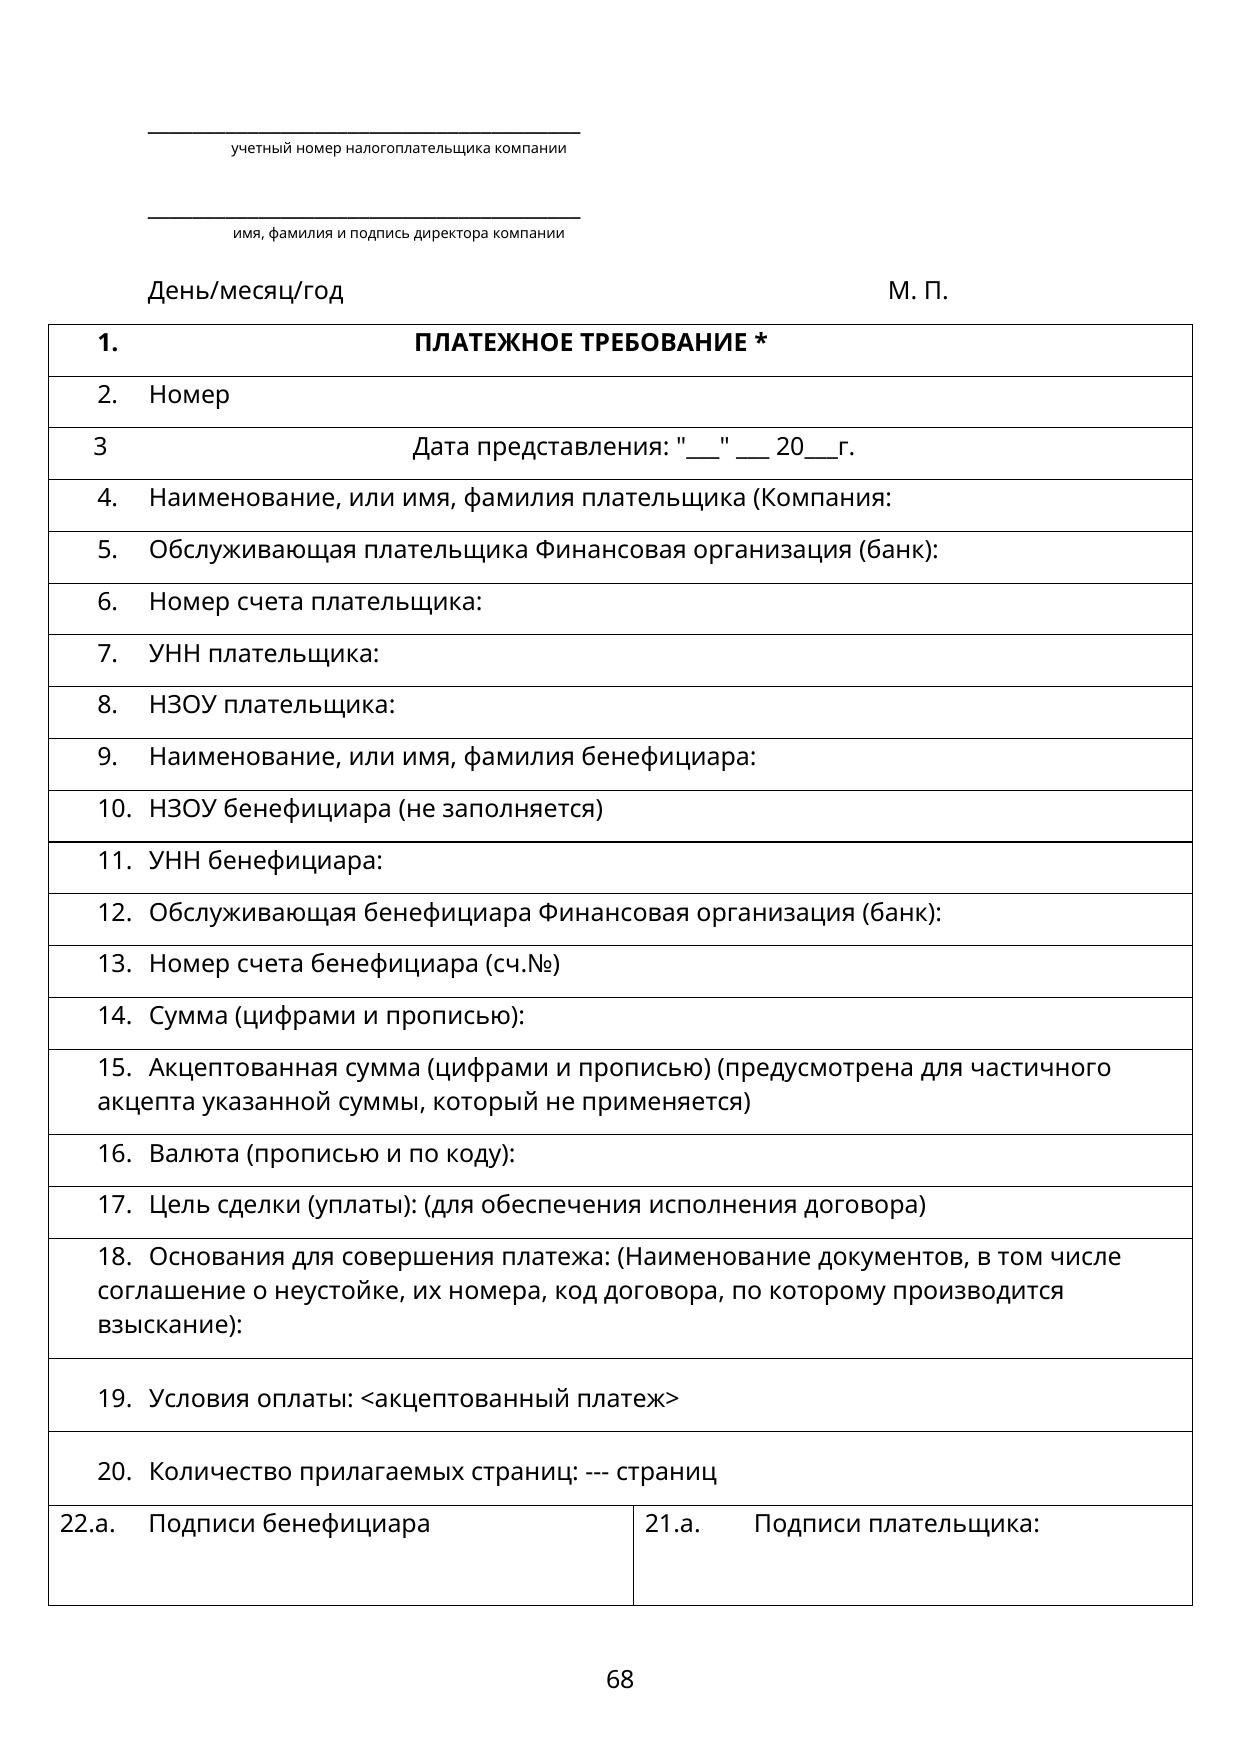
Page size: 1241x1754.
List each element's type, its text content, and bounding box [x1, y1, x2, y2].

table_cell 14. Сумма (цифрами и прописью): [49, 998, 1192, 1048]
table_cell 13. Номер счета бенефициара (сч.№) [49, 946, 1192, 997]
table_cell 9. Наименование, или имя, фамилия бенефициара: [49, 739, 1192, 790]
table_cell 11. УНН бенефициара: [49, 843, 1192, 893]
text имя, фамилия и подпись директора компании [148, 222, 650, 256]
table_cell 3 Дата представления: "___" ___ 20___г. [49, 428, 1192, 479]
table_cell 7. УНН плательщика: [49, 635, 1192, 686]
table_cell 19. Условия оплаты: <акцептованный платеж> [49, 1359, 1192, 1431]
table_header 1. ПЛАТЕЖНОЕ ТРЕБОВАНИЕ * [49, 325, 1192, 376]
text День/месяц/год М. П. [148, 273, 1092, 307]
table_cell 12. Обслуживающая бенефициара Финансовая организация (банк): [49, 894, 1192, 945]
text _______________________________________ [148, 188, 1092, 222]
table_cell 10. НЗОУ бенефициара (не заполняется) [49, 791, 1192, 841]
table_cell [49, 1506, 633, 1605]
table_cell 20. Количество прилагаемых страниц: --- страниц [49, 1432, 1192, 1504]
table_cell 15. Акцептованная сумма (цифрами и прописью) (предусмотрена для частичного акцепта указанной суммы, который не применяется) [49, 1050, 1192, 1134]
table_cell 2. Номер [49, 377, 1192, 427]
text _______________________________________ [148, 103, 1092, 137]
table_cell 18. Основания для совершения платежа: (Наименование документов, в том числе соглашение о неустойке, их номера, код договора, по которому производится взыскание): [49, 1239, 1192, 1358]
table_cell 17. Цель сделки (уплаты): (для обеспечения исполнения договора) [49, 1187, 1192, 1238]
table_cell 8. НЗОУ плательщика: [49, 687, 1192, 738]
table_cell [634, 1506, 1192, 1605]
table_cell 5. Обслуживающая плательщика Финансовая организация (банк): [49, 532, 1192, 583]
text учетный номер налогоплательщика компании [148, 137, 650, 172]
table_cell 4. Наименование, или имя, фамилия плательщика (Компания: [49, 480, 1192, 531]
table_cell 6. Номер счета плательщика: [49, 584, 1192, 634]
table_cell 16. Валюта (прописью и по коду): [49, 1135, 1192, 1186]
